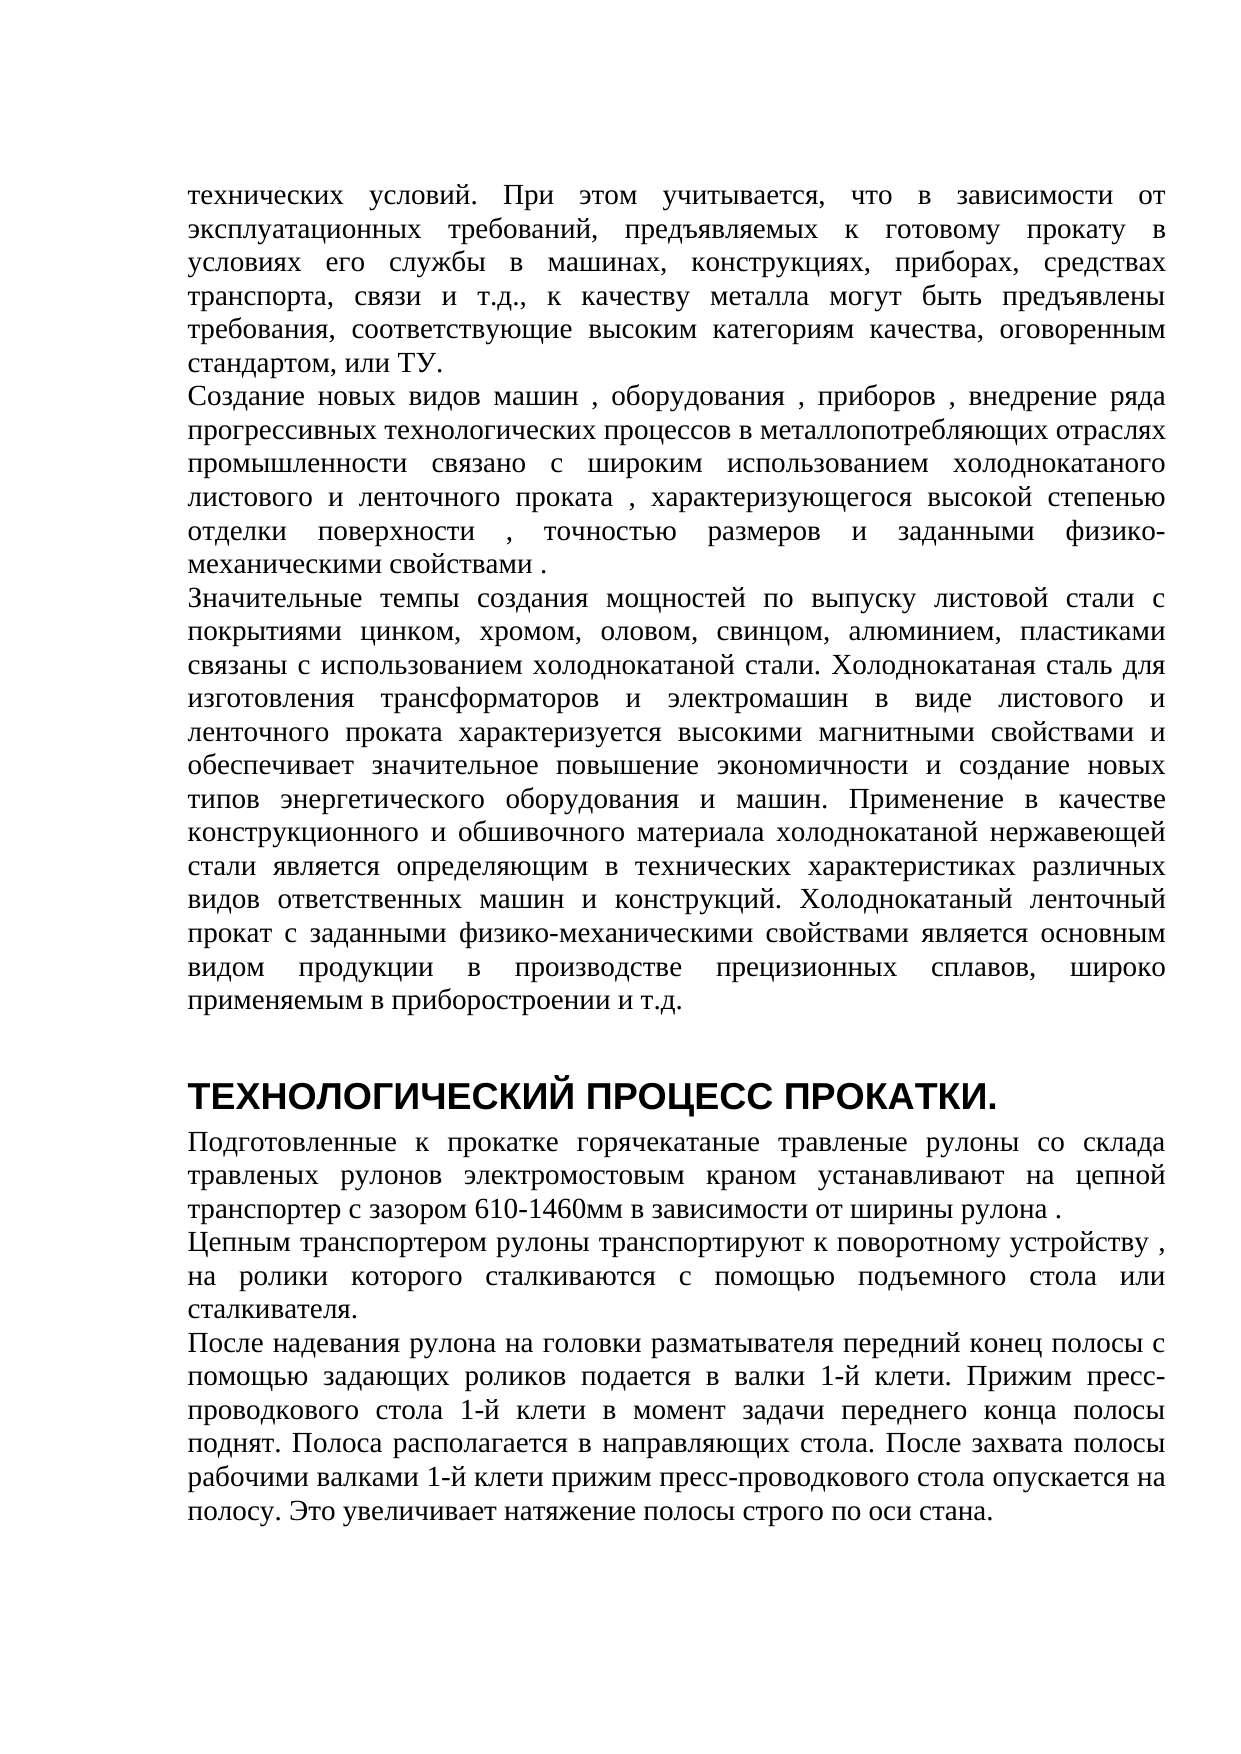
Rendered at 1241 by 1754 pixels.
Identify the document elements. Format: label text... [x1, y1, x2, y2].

text Подготовленные к прокатке горячекатаные травленые рулоны со склада травленых рулонов электромостовым краном устанавливают на цепной транспортер с зазором 610-1460мм в зависимости от ширины рулона . [187, 1124, 1167, 1224]
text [187, 177, 1167, 378]
subtitle ТЕХНОЛОГИЧЕСКИЙ ПРОЦЕСС ПРОКАТКИ. [187, 1074, 1167, 1117]
text Значительные темпы создания мощностей по выпуску листовой стали с покрытиями цинком, хромом, оловом, свинцом, алюминием, пластиками связаны с использованием холоднокатаной стали. Холоднокатаная сталь для изготовления трансформаторов и электромашин в виде листового и ленточного проката характеризуется высокими магнитными свойствами и обеспечивает значительное повышение экономичности и создание новых типов энергетического оборудования и машин. Применение в качестве конструкционного и обшивочного материала холоднокатаной нержавеющей стали является определяющим в технических характеристиках различных видов ответственных машин и конструкций. Холоднокатаный ленточный прокат с заданными физико-механическими свойствами является основным видом продукции в производстве прецизионных сплавов, широко применяемым в приборостроении и т.д. [187, 580, 1167, 1016]
text После надевания рулона на головки разматывателя передний конец полосы с помощью задающих роликов подается в валки 1-й клети. Прижим пресс-проводкового стола 1-й клети в момент задачи переднего конца полосы поднят. Полоса располагается в направляющих стола. После захвата полосы рабочими валками 1-й клети прижим пресс-проводкового стола опускается на полосу. Это увеличивает натяжение полосы строго по оси стана. [187, 1325, 1167, 1526]
text Цепным транспортером рулоны транспортируют к поворотному устройству , на ролики которого сталкиваются с помощью подъемного стола или сталкивателя. [187, 1224, 1167, 1325]
text Создание новых видов машин , оборудования , приборов , внедрение ряда прогрессивных технологических процессов в металлопотребляющих отраслях промышленности связано с широким использованием холоднокатаного листового и ленточного проката , характеризующегося высокой степенью отделки поверхности , точностью размеров и заданными физико-механическими свойствами . [187, 378, 1167, 580]
